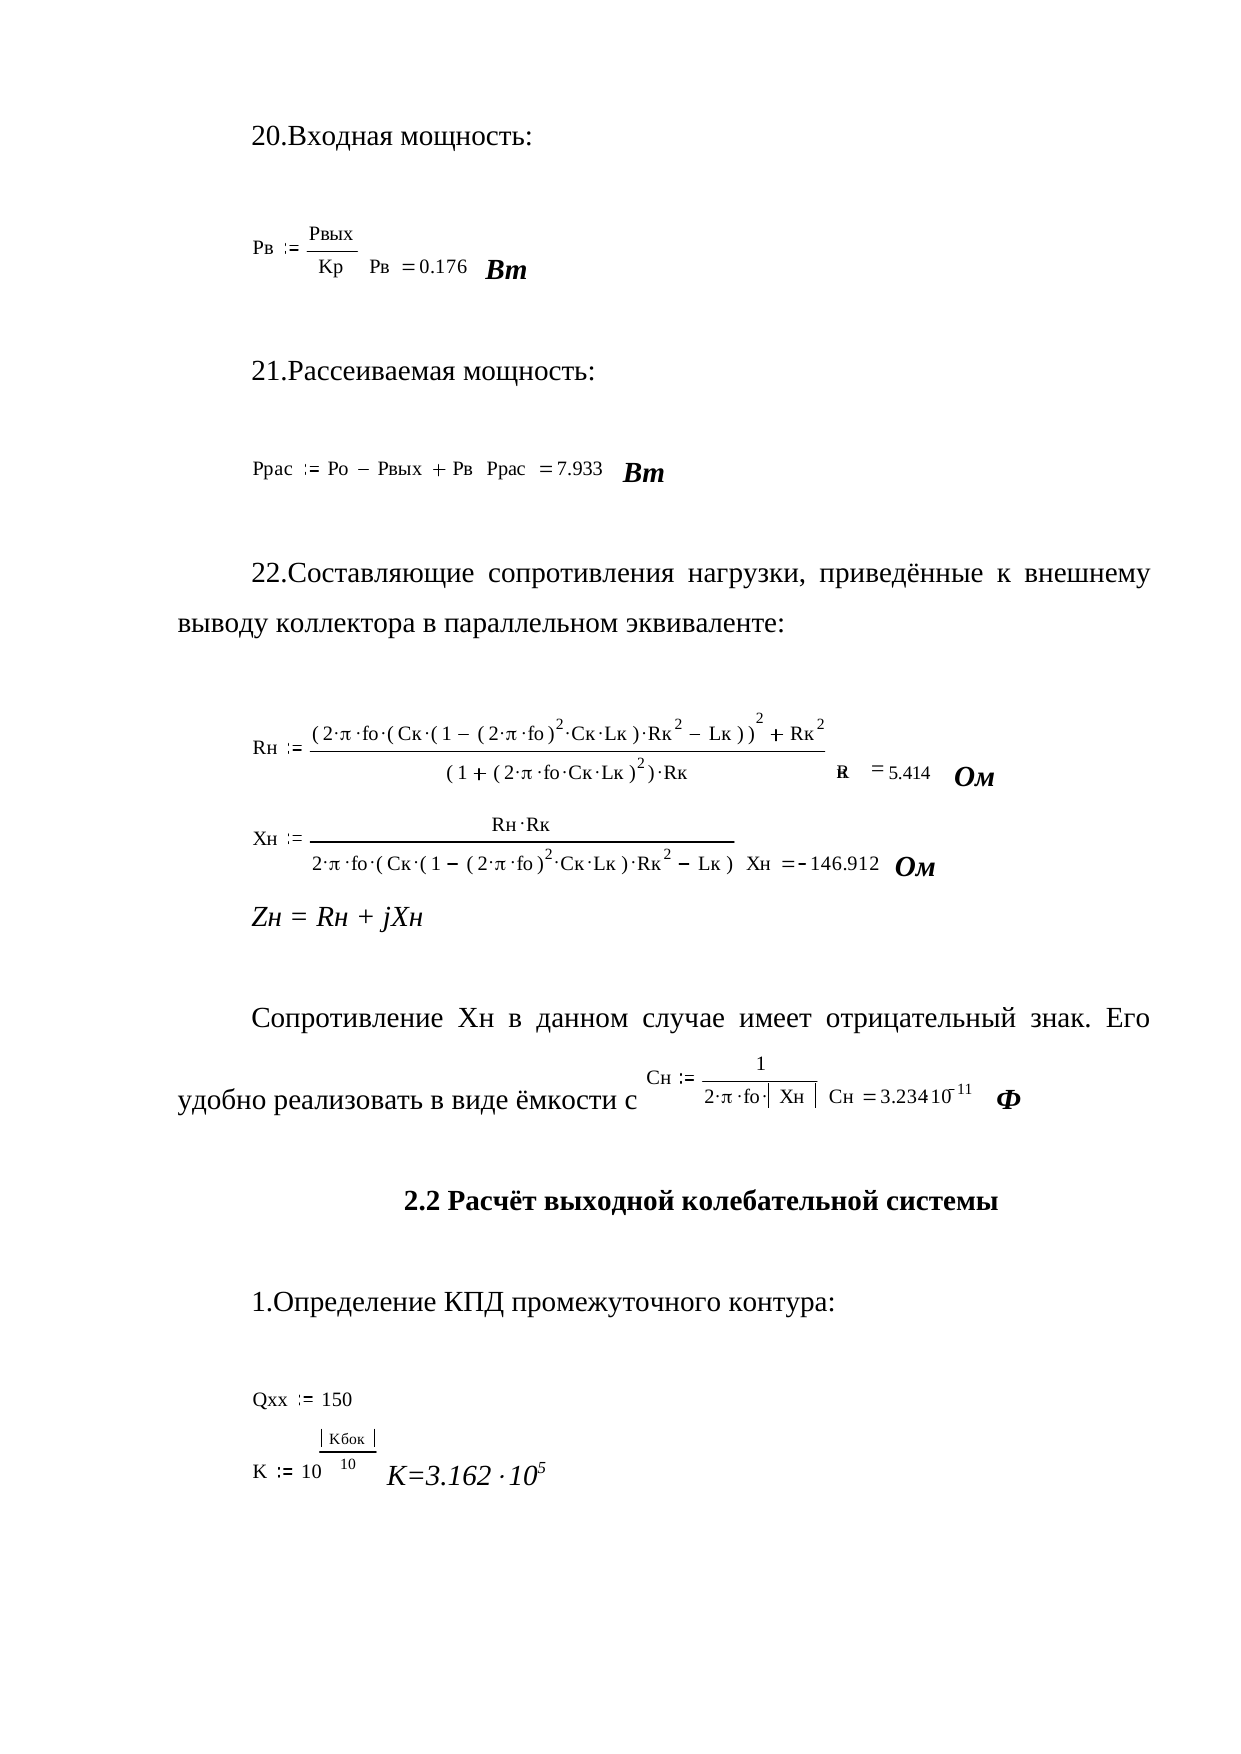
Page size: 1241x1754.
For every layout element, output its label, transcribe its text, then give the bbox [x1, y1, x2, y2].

text 20.Входная мощность: [177, 118, 1152, 152]
text K=3.162105 [177, 1427, 1152, 1491]
text Ом [177, 809, 1152, 883]
text Сопротивление Хн в данном случае имеет отрицательный знак. Его удобно реализовать в виде ёмкости с Ф [177, 1000, 1152, 1116]
text Вт [177, 219, 1152, 286]
text Вт [177, 454, 1152, 488]
text Ом [177, 706, 1152, 792]
text 1.Определение КПД промежуточного контура: [177, 1284, 1152, 1317]
text 22.Составляющие сопротивления нагрузки, приведённые к внешнему выводу коллектора в параллельном эквиваленте: [177, 555, 1152, 639]
text 2.2 Расчёт выходной колебательной системы [177, 1183, 1152, 1217]
text Zн = Rн + jXн [177, 899, 1152, 933]
text 21.Рассеиваемая мощность: [177, 353, 1152, 387]
